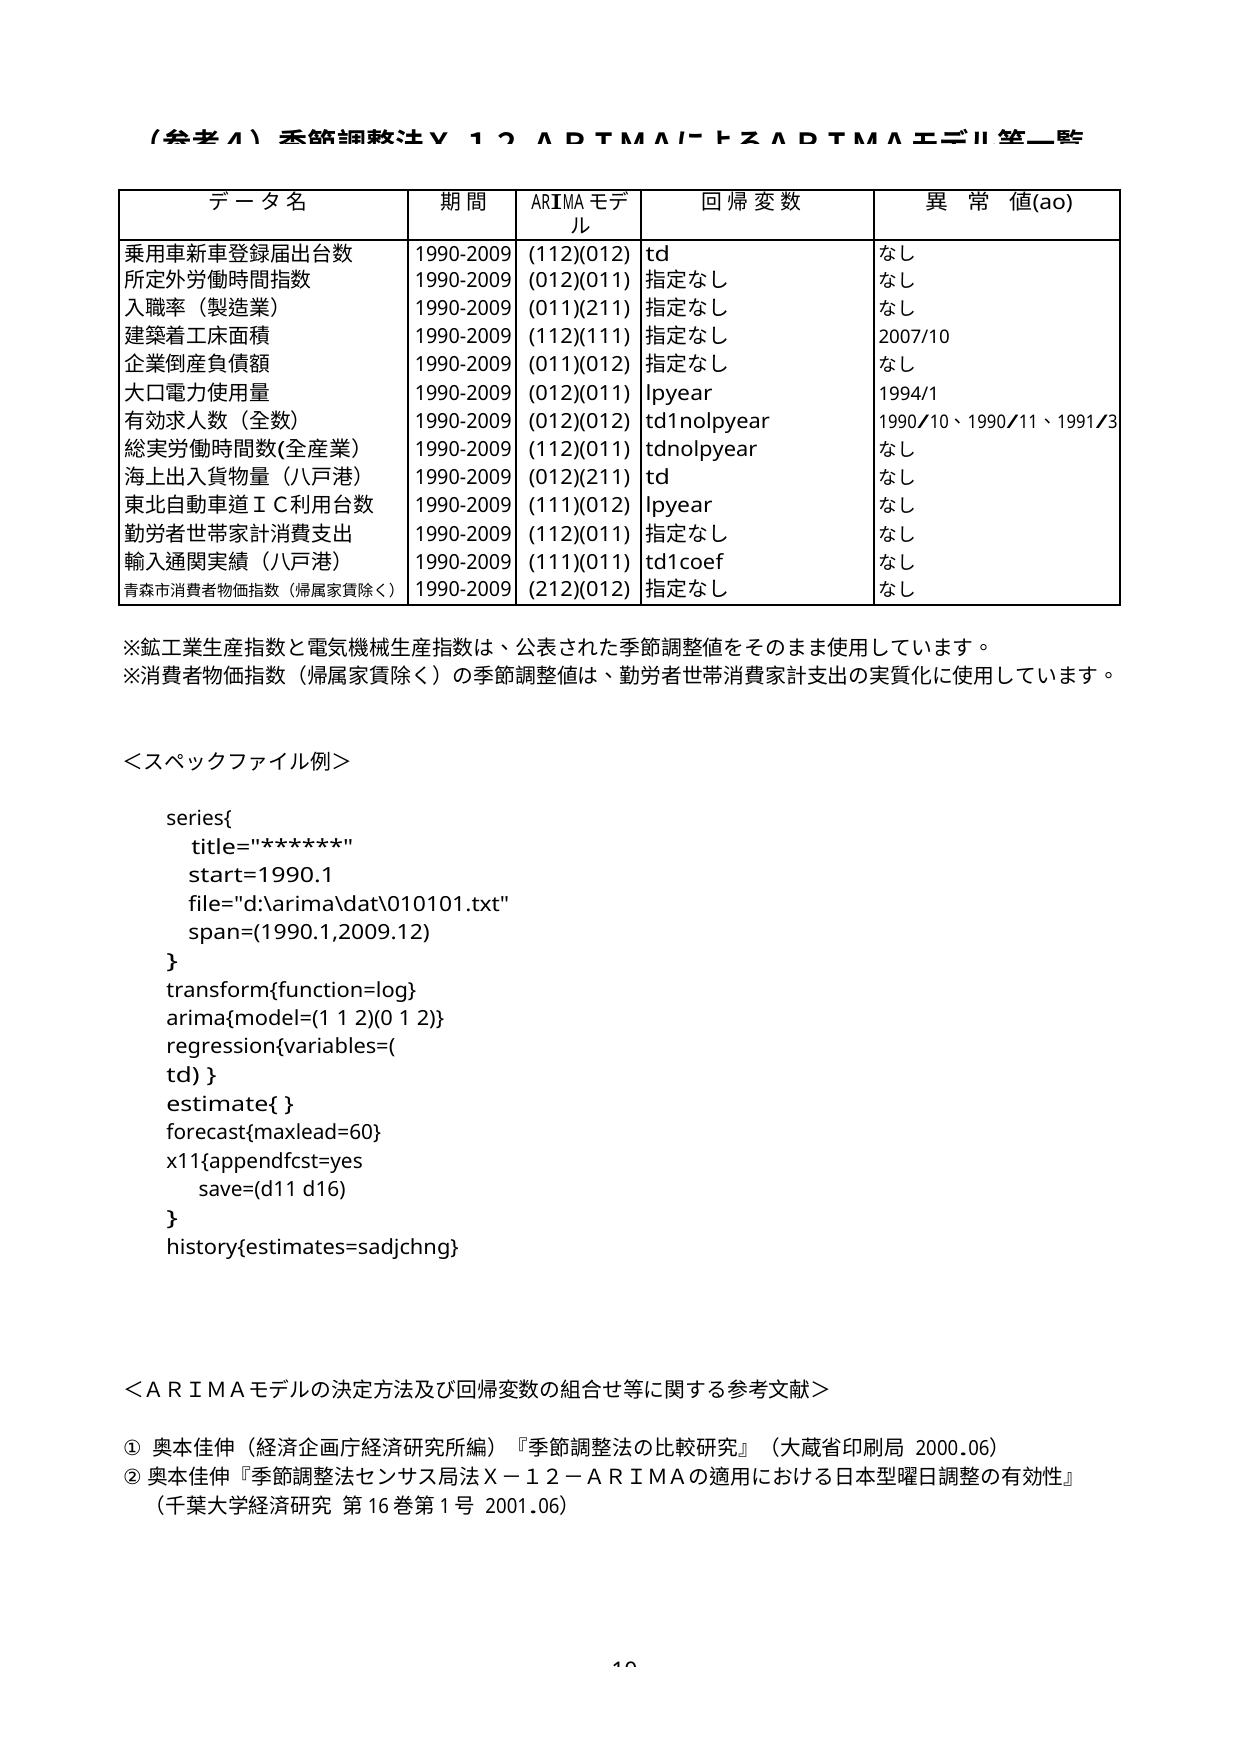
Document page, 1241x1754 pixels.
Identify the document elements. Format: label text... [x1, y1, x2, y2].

text } [166, 946, 1142, 974]
table_cell td1coef [642, 549, 873, 577]
table_cell 指定なし [642, 266, 873, 294]
table_cell 所定外労働時間指数 [120, 266, 407, 294]
table_cell なし [875, 577, 1119, 604]
table_cell 大口電力使用量 [120, 379, 407, 407]
table_cell 1990-2009 [409, 351, 515, 379]
table_cell なし [875, 520, 1119, 548]
text td) } estimate{ } [166, 1060, 313, 1117]
table_cell 指定なし [642, 294, 873, 323]
table_cell 企業倒産負債額 [120, 351, 407, 379]
table_header 回 帰 変 数 [642, 191, 873, 239]
table_cell 1994/1 [875, 379, 1119, 407]
text } [166, 1203, 1142, 1231]
table_cell 総実労働時間数(全産業） [120, 436, 407, 464]
table_cell 1990-2009 [409, 549, 515, 577]
table_cell (011)(211) [517, 294, 640, 323]
table_cell なし [875, 241, 1119, 266]
text title="******" start=1990.1 [188, 832, 412, 889]
text save=(d11 d16) [198, 1174, 1142, 1203]
table_cell 2007/10 [875, 323, 1119, 351]
table_cell (011)(012) [517, 351, 640, 379]
table_cell 指定なし [642, 577, 873, 604]
table_cell (012)(211) [517, 464, 640, 492]
table_cell (012)(011) [517, 266, 640, 294]
table_cell 指定なし [642, 351, 873, 379]
table_cell (112)(111) [517, 323, 640, 351]
table_cell tdnolpyear [642, 436, 873, 464]
table_cell 乗用車新車登録届出台数 [120, 241, 407, 266]
table_cell なし [875, 266, 1119, 294]
table_cell なし [875, 436, 1119, 464]
table_cell (111)(011) [517, 549, 640, 577]
table_header デ ー タ 名 [120, 191, 407, 239]
table_cell なし [875, 492, 1119, 520]
table_cell 1990-2009 [409, 266, 515, 294]
table_cell 1990-2009 [409, 492, 515, 520]
text ② 奥本佳伸『季節調整法センサス局法Ｘ－１２－ＡＲＩＭＡの適用における日本型曜日調整の有効性』 [123, 1462, 1142, 1490]
text forecast{maxlead=60} x11{appendfcst=yes [166, 1117, 412, 1174]
text transform{function=log} arima{model=(1 1 2)(0 1 2)} regression{variables=( [166, 975, 543, 1060]
table_cell 輸入通関実績（八戸港） [120, 549, 407, 577]
text ※鉱工業生産指数と電気機械生産指数は、公表された季節調整値をそのまま使用しています。 [123, 633, 1142, 661]
table_cell 1990-2009 [409, 436, 515, 464]
text ※消費者物価指数（帰属家賃除く）の季節調整値は、勤労者世帯消費家計支出の実質化に使用しています。 [123, 662, 1142, 690]
table_cell 1990-2009 [409, 294, 515, 323]
table_cell 1990-2009 [409, 577, 515, 604]
table_cell 勤労者世帯家計消費支出 [120, 520, 407, 548]
table_cell なし [875, 351, 1119, 379]
table_cell 1990-2009 [409, 379, 515, 407]
table_cell なし [875, 549, 1119, 577]
table_cell (212)(012) [517, 577, 640, 604]
table_cell 1990/10、1990/11、1991/3 [875, 407, 1119, 436]
table_cell 1990-2009 [409, 241, 515, 266]
text ＜スペックファイル例＞ series{ [123, 719, 412, 831]
table_cell td [642, 241, 873, 266]
table_cell (012)(011) [517, 379, 640, 407]
table_cell 1990-2009 [409, 464, 515, 492]
table_cell 指定なし [642, 323, 873, 351]
table_cell 1990-2009 [409, 323, 515, 351]
table_header 異 常 値(ao) [875, 191, 1119, 239]
text ① 奥本佳伸（経済企画庁経済研究所編）『季節調整法の比較研究』（大蔵省印刷局 2000.06） [123, 1433, 1142, 1462]
table_cell 1990-2009 [409, 407, 515, 436]
table_cell (112)(012) [517, 241, 640, 266]
table_cell lpyear [642, 379, 873, 407]
table_cell なし [875, 294, 1119, 323]
table_cell (112)(011) [517, 436, 640, 464]
text ＜ＡＲＩＭＡモデルの決定方法及び回帰変数の組合せ等に関する参考文献＞ [123, 1376, 1142, 1404]
table_cell td [642, 464, 873, 492]
table_cell 有効求人数（全数） [120, 407, 407, 436]
text file="d:\arima\dat\010101.txt" span=(1990.1,2009.12) [188, 889, 543, 946]
table_cell 指定なし [642, 520, 873, 548]
table_cell (012)(012) [517, 407, 640, 436]
table_cell 建築着工床面積 [120, 323, 407, 351]
table_cell 東北自動車道ＩＣ利用台数 [120, 492, 407, 520]
table_cell 入職率（製造業） [120, 294, 407, 323]
table_cell なし [875, 464, 1119, 492]
table_header ARIMAモデル [517, 191, 640, 239]
table_cell 1990-2009 [409, 520, 515, 548]
table_cell (112)(011) [517, 520, 640, 548]
table_cell td1nolpyear [642, 407, 873, 436]
table_cell (111)(012) [517, 492, 640, 520]
text （千葉大学経済研究 第16巻第1号 2001.06） [144, 1491, 1142, 1519]
table_cell 青森市消費者物価指数（帰属家賃除く） [120, 577, 407, 604]
text history{estimates=sadjchng} [166, 1232, 1142, 1260]
table_cell 海上出入貨物量（八戸港） [120, 464, 407, 492]
table_cell lpyear [642, 492, 873, 520]
table_header 期 間 [409, 191, 515, 239]
